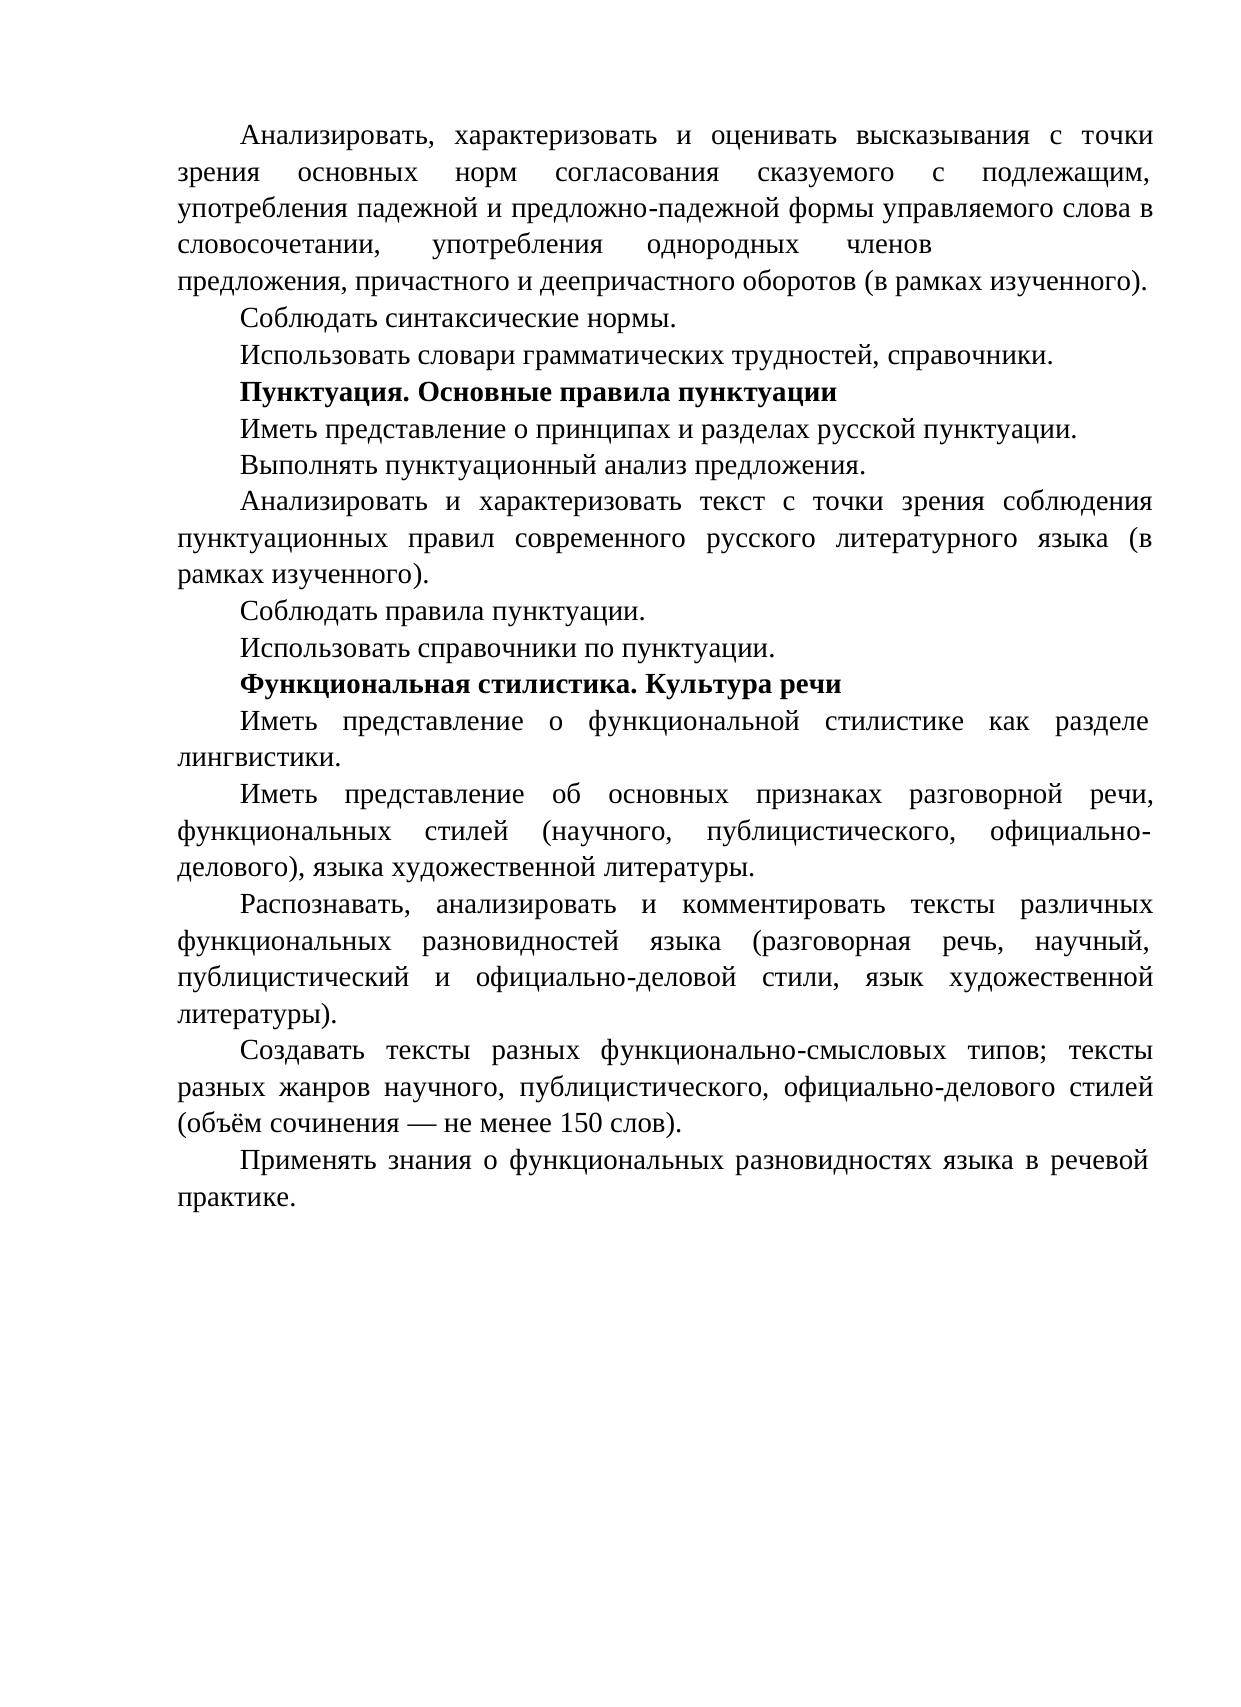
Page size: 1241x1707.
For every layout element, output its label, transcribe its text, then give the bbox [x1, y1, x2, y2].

text Распознавать, анализировать и комментировать тексты различных функциональных разновидностей языка (разговорная речь, научный, публицистический и официально-деловой стили, язык художественной литературы). [177, 886, 1153, 1029]
text Иметь представление об основных признаках разговорной речи, функциональных стилей (научного, публицистического, официально-делового), языка художественной литературы. [177, 776, 1154, 883]
text Иметь представление о принципах и разделах русской пунктуации. Выполнять пунктуационный анализ предложения. [239, 411, 1086, 481]
text Соблюдать правила пунктуации. Использовать справочники по пунктуации. [239, 593, 784, 663]
text Функциональная стилистика. Культура речи [239, 667, 1154, 700]
text Применять знания о функциональных разновидностях языка в речевой практике. [177, 1142, 1158, 1212]
text Соблюдать синтаксические нормы. [239, 300, 1154, 333]
text Анализировать, характеризовать и оценивать высказывания с точки зрения основных норм согласования сказуемого с подлежащим, употребления падежной и предложно-падежной формы управляемого слова в словосочетании, употребления однородных членов предложения, причастного и деепричастного оборотов (в рамках изученного). [177, 117, 1154, 297]
text Создавать тексты разных функционально-смысловых типов; тексты разных жанров научного, публицистического, официально-делового стилей (объём сочинения — не менее 150 слов). [177, 1032, 1153, 1139]
text Иметь представление о функциональной стилистике как разделе лингвистики. [177, 703, 1158, 773]
text Анализировать и характеризовать текст с точки зрения соблюдения пунктуационных правил современного русского литературного языка (в рамках изученного). [177, 483, 1153, 590]
text Использовать словари грамматических трудностей, справочники. Пунктуация. Основные правила пунктуации [239, 337, 1063, 407]
